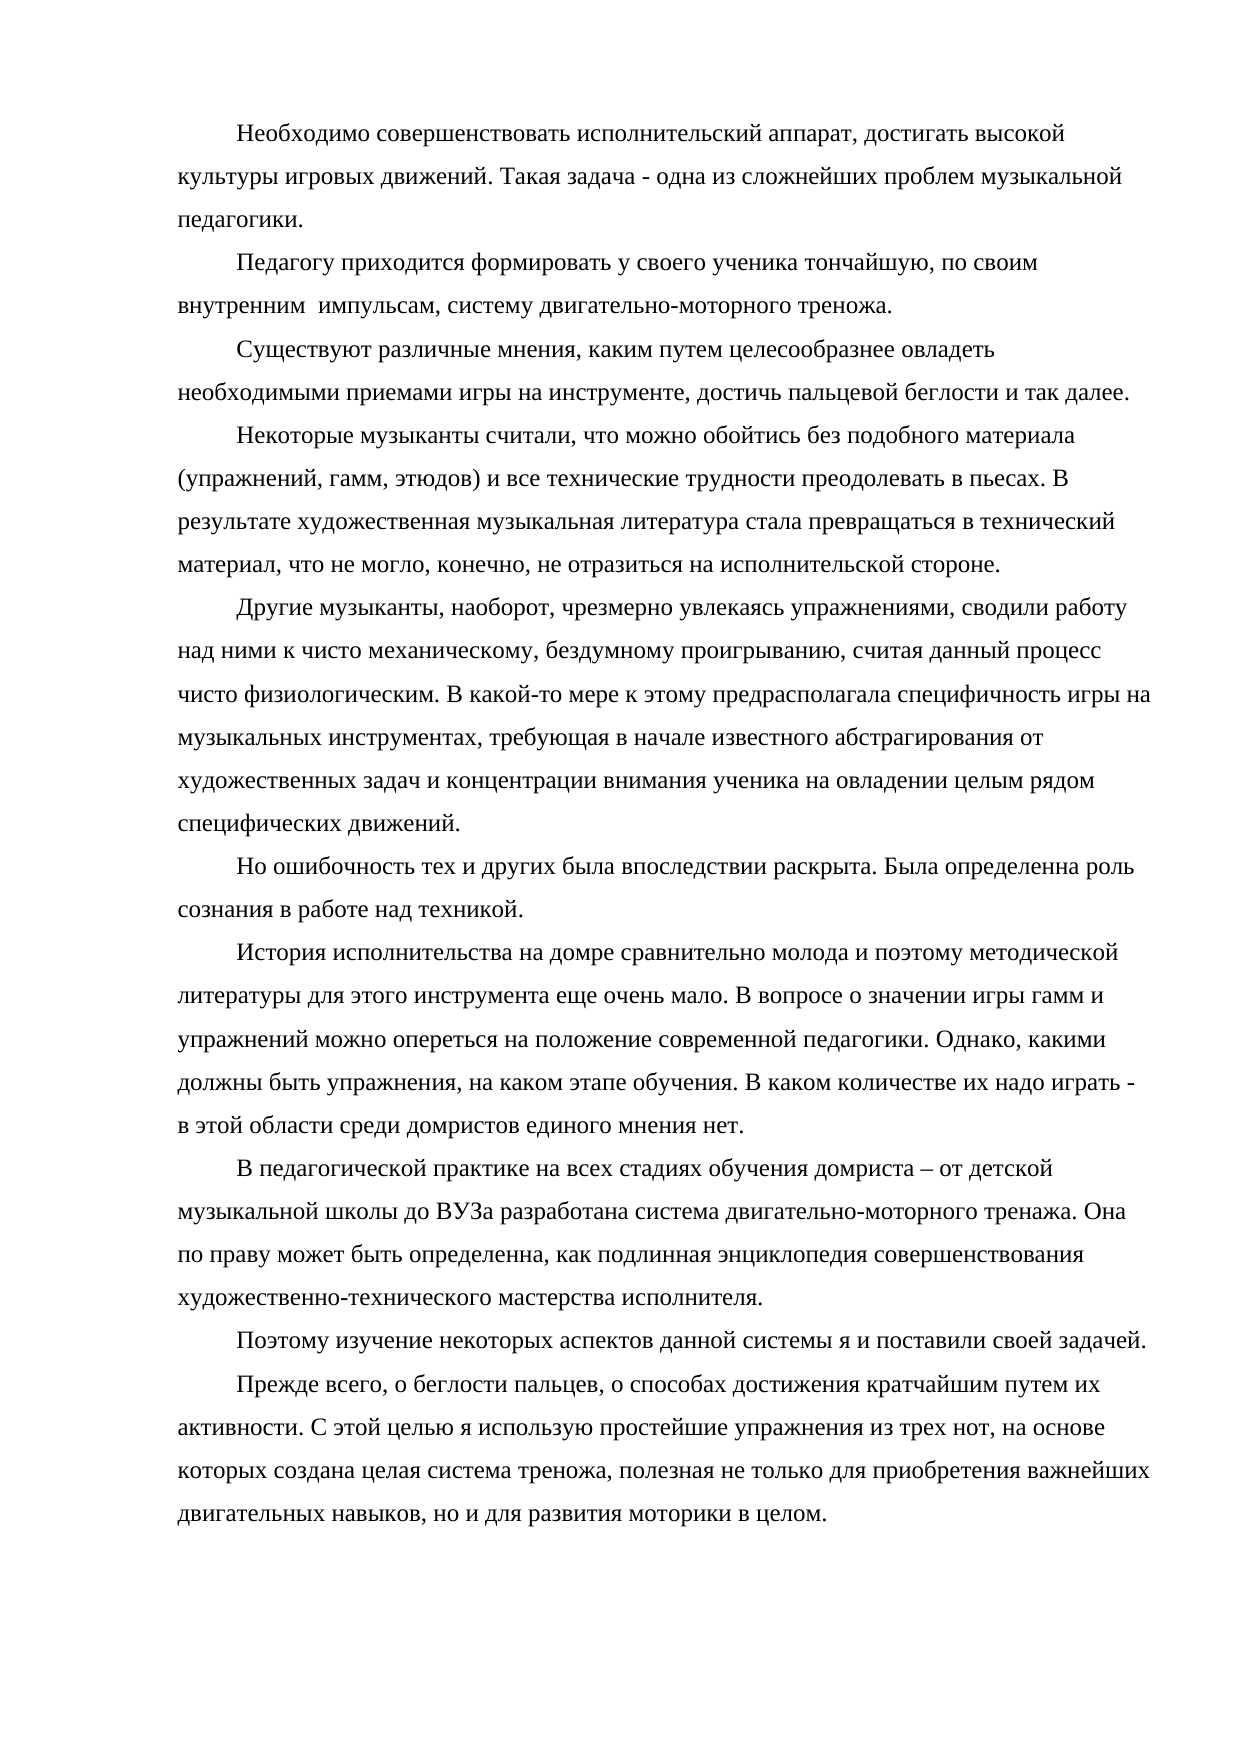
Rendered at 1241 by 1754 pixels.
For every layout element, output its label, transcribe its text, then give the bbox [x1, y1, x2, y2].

text Некоторые музыканты считали, что можно обойтись без подобного материала (упражнений, гамм, этюдов) и все технические трудности преодолевать в пьесах. В результате художественная музыкальная литература стала превращаться в технический материал, что не могло, конечно, не отразиться на исполнительской стороне. [177, 420, 1152, 578]
text Поэтому изучение некоторых аспектов данной системы я и поставили своей задачей. [177, 1326, 1152, 1354]
text Существуют различные мнения, каким путем целесообразнее овладеть необходимыми приемами игры на инструменте, достичь пальцевой беглости и так далее. [177, 334, 1152, 406]
text Прежде всего, о беглости пальцев, о способах достижения кратчайшим путем их активности. С этой целью я использую простейшие упражнения из трех нот, на основе которых создана целая система треножа, полезная не только для приобретения важнейших двигательных навыков, но и для развития моторики в целом. [177, 1369, 1152, 1527]
text Другие музыканты, наоборот, чрезмерно увлекаясь упражнениями, сводили работу над ними к чисто механическому, бездумному проигрыванию, считая данный процесс чисто физиологическим. В какой-то мере к этому предрасполагала специфичность игры на музыкальных инструментах, требующая в начале известного абстрагирования от художественных задач и концентрации внимания ученика на овладении целым рядом специфических движений. [177, 592, 1152, 837]
text Но ошибочность тех и других была впоследствии раскрыта. Была определенна роль сознания в работе над техникой. [177, 851, 1152, 923]
text Педагогу приходится формировать у своего ученика тончайшую, по своим внутренним импульсам, систему двигательно-моторного треножа. [177, 247, 1152, 319]
text История исполнительства на домре сравнительно молода и поэтому методической литературы для этого инструмента еще очень мало. В вопросе о значении игры гамм и упражнений можно опереться на положение современной педагогики. Однако, какими должны быть упражнения, на каком этапе обучения. В каком количестве их надо играть - в этой области среди домристов единого мнения нет. [177, 937, 1152, 1139]
text Необходимо совершенствовать исполнительский аппарат, достигать высокой культуры игровых движений. Такая задача - одна из сложнейших проблем музыкальной педагогики. [177, 118, 1152, 233]
text В педагогической практике на всех стадиях обучения домриста – от детской музыкальной школы до ВУЗа разработана система двигательно-моторного тренажа. Она по праву может быть определенна, как подлинная энциклопедия совершенствования художественно-технического мастерства исполнителя. [177, 1153, 1152, 1311]
